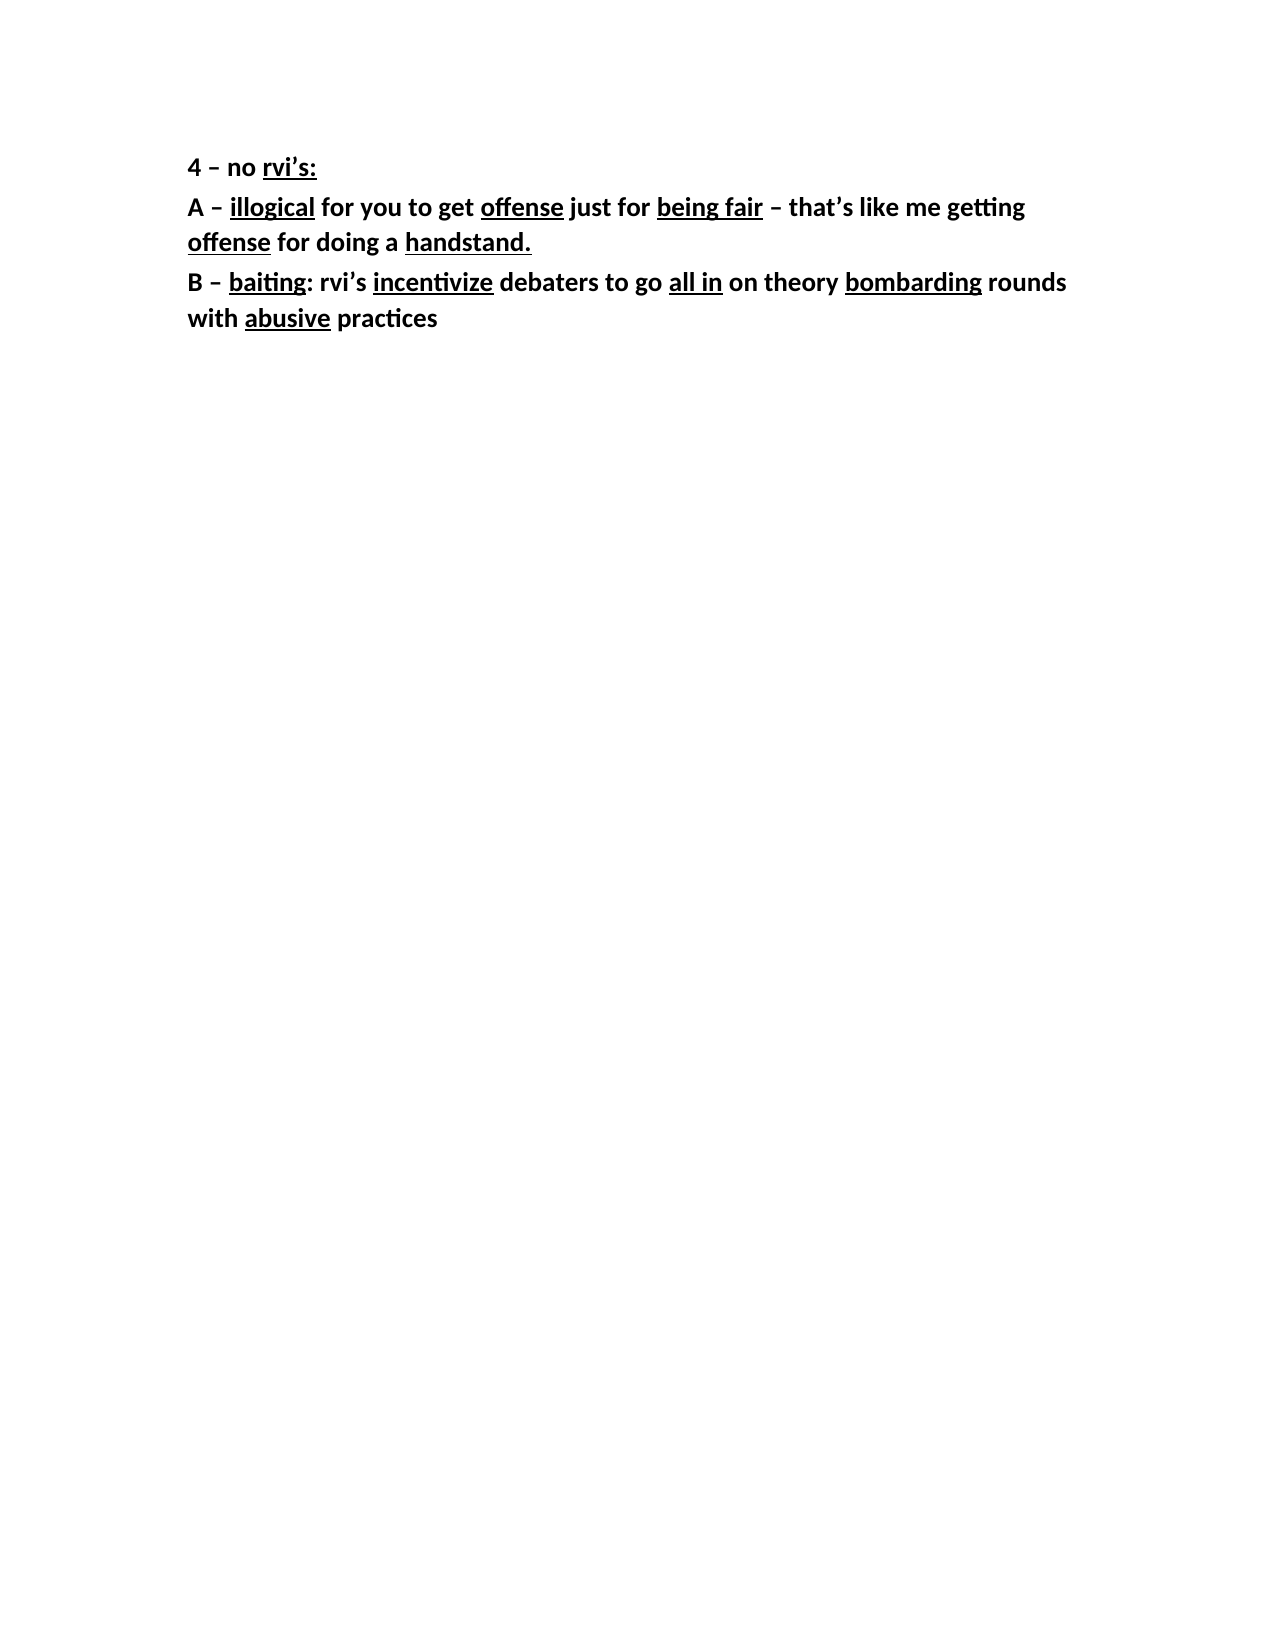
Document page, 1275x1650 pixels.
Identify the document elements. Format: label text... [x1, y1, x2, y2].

subtitle 4 – no rvi’s: [187, 150, 1087, 183]
subtitle B – baiting: rvi’s incentivize debaters to go all in on theory bombarding rounds with abusive practices [187, 265, 1087, 334]
subtitle A – illogical for you to get offense just for being fair – that’s like me getting offense for doing a handstand. [187, 190, 1087, 258]
